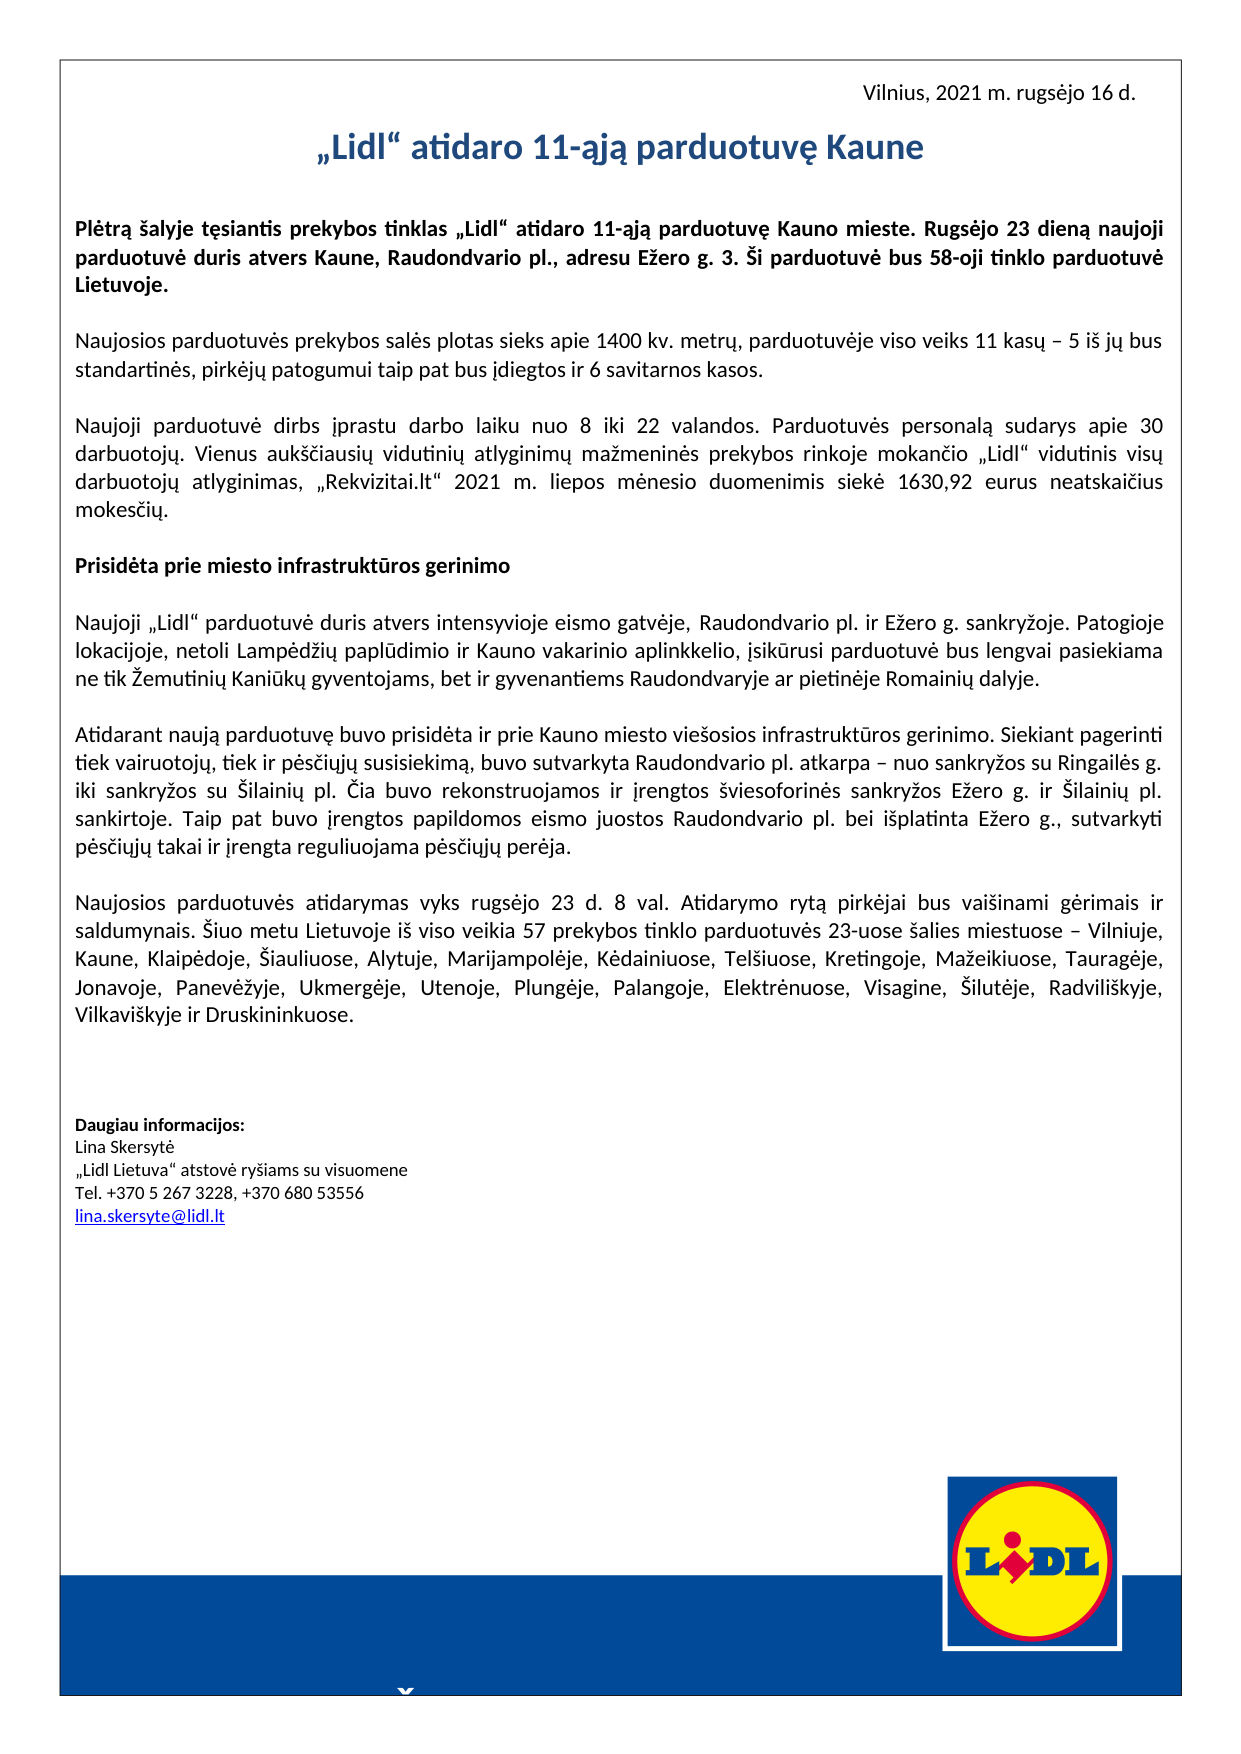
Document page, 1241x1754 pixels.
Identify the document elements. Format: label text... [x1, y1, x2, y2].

subtitle Plėtrą šalyje tęsiantis prekybos tinklas „Lidl“ atidaro 11-ąją parduotuvę Kauno mieste. Rugsėjo 23 dieną naujoji parduotuvė duris atvers Kaune, Raudondvario pl., adresu Ežero g. 3. Ši parduotuvė bus 58-oji tinklo parduotuvė Lietuvoje. [75, 214, 1165, 299]
text Atidarant naują parduotuvę buvo prisidėta ir prie Kauno miesto viešosios infrastruktūros gerinimo. Siekiant pagerinti tiek vairuotojų, tiek ir pėsčiųjų susisiekimą, buvo sutvarkyta Raudondvario pl. atkarpa – nuo sankryžos su Ringailės g. iki sankryžos su Šilainių pl. Čia buvo rekonstruojamos ir įrengtos šviesoforinės sankryžos Ežero g. ir Šilainių pl. sankirtoje. Taip pat buvo įrengtos papildomos eismo juostos Raudondvario pl. bei išplatinta Ežero g., sutvarkyti pėsčiųjų takai ir įrengta reguliuojama pėsčiųjų perėja. [75, 720, 1165, 861]
text Prisidėta prie miesto infrastruktūros gerinimo [75, 552, 1165, 579]
subtitle Naujoji parduotuvė dirbs įprastu darbo laiku nuo 8 iki 22 valandos. Parduotuvės personalą sudarys apie 30 darbuotojų. Vienus aukščiausių vidutinių atlyginimų mažmeninės prekybos rinkoje mokančio „Lidl“ vidutinis visų darbuotojų atlyginimas, „Rekvizitai.lt“ 2021 m. liepos mėnesio duomenimis siekė 1630,92 eurus neatskaičius mokesčių. [75, 411, 1165, 523]
text Daugiau informacijos: [75, 1113, 1165, 1136]
text „Lidl Lietuva“ atstovė ryšiams su visuomene [75, 1158, 1165, 1181]
text Lina Skersytė [75, 1136, 1165, 1158]
text Naujosios parduotuvės atidarymas vyks rugsėjo 23 d. 8 val. Atidarymo rytą pirkėjai bus vaišinami gėrimais ir saldumynais. Šiuo metu Lietuvoje iš viso veikia 57 prekybos tinklo parduotuvės 23-uose šalies miestuose – Vilniuje, Kaune, Klaipėdoje, Šiauliuose, Alytuje, Marijampolėje, Kėdainiuose, Telšiuose, Kretingoje, Mažeikiuose, Tauragėje, Jonavoje, Panevėžyje, Ukmergėje, Utenoje, Plungėje, Palangoje, Elektrėnuose, Visagine, Šilutėje, Radviliškyje, Vilkaviškyje ir Druskininkuose. [75, 888, 1165, 1029]
picture [0, 0, 1241, 1754]
subtitle Naujosios parduotuvės prekybos salės plotas sieks apie 1400 kv. metrų, parduotuvėje viso veiks 11 kasų – 5 iš jų bus standartinės, pirkėjų patogumui taip pat bus įdiegtos ir 6 savitarnos kasos. [75, 327, 1165, 383]
text Vilnius, 2021 m. rugsėjo 16 d. [94, 75, 1136, 106]
text Tel. +370 5 267 3228, +370 680 53556 [75, 1181, 1165, 1204]
text Naujoji „Lidl“ parduotuvė duris atvers intensyvioje eismo gatvėje, Raudondvario pl. ir Ežero g. sankryžoje. Patogioje lokacijoje, netoli Lampėdžių paplūdimio ir Kauno vakarinio aplinkkelio, įsikūrusi parduotuvė bus lengvai pasiekiama ne tik Žemutinių Kaniūkų gyventojams, bet ir gyvenantiems Raudondvaryje ar pietinėje Romainių dalyje. [75, 608, 1165, 692]
text lina.skersyte@lidl.lt [75, 1204, 1165, 1227]
text „Lidl“ atidaro 11-ąją parduotuvę Kaune [75, 123, 1165, 169]
